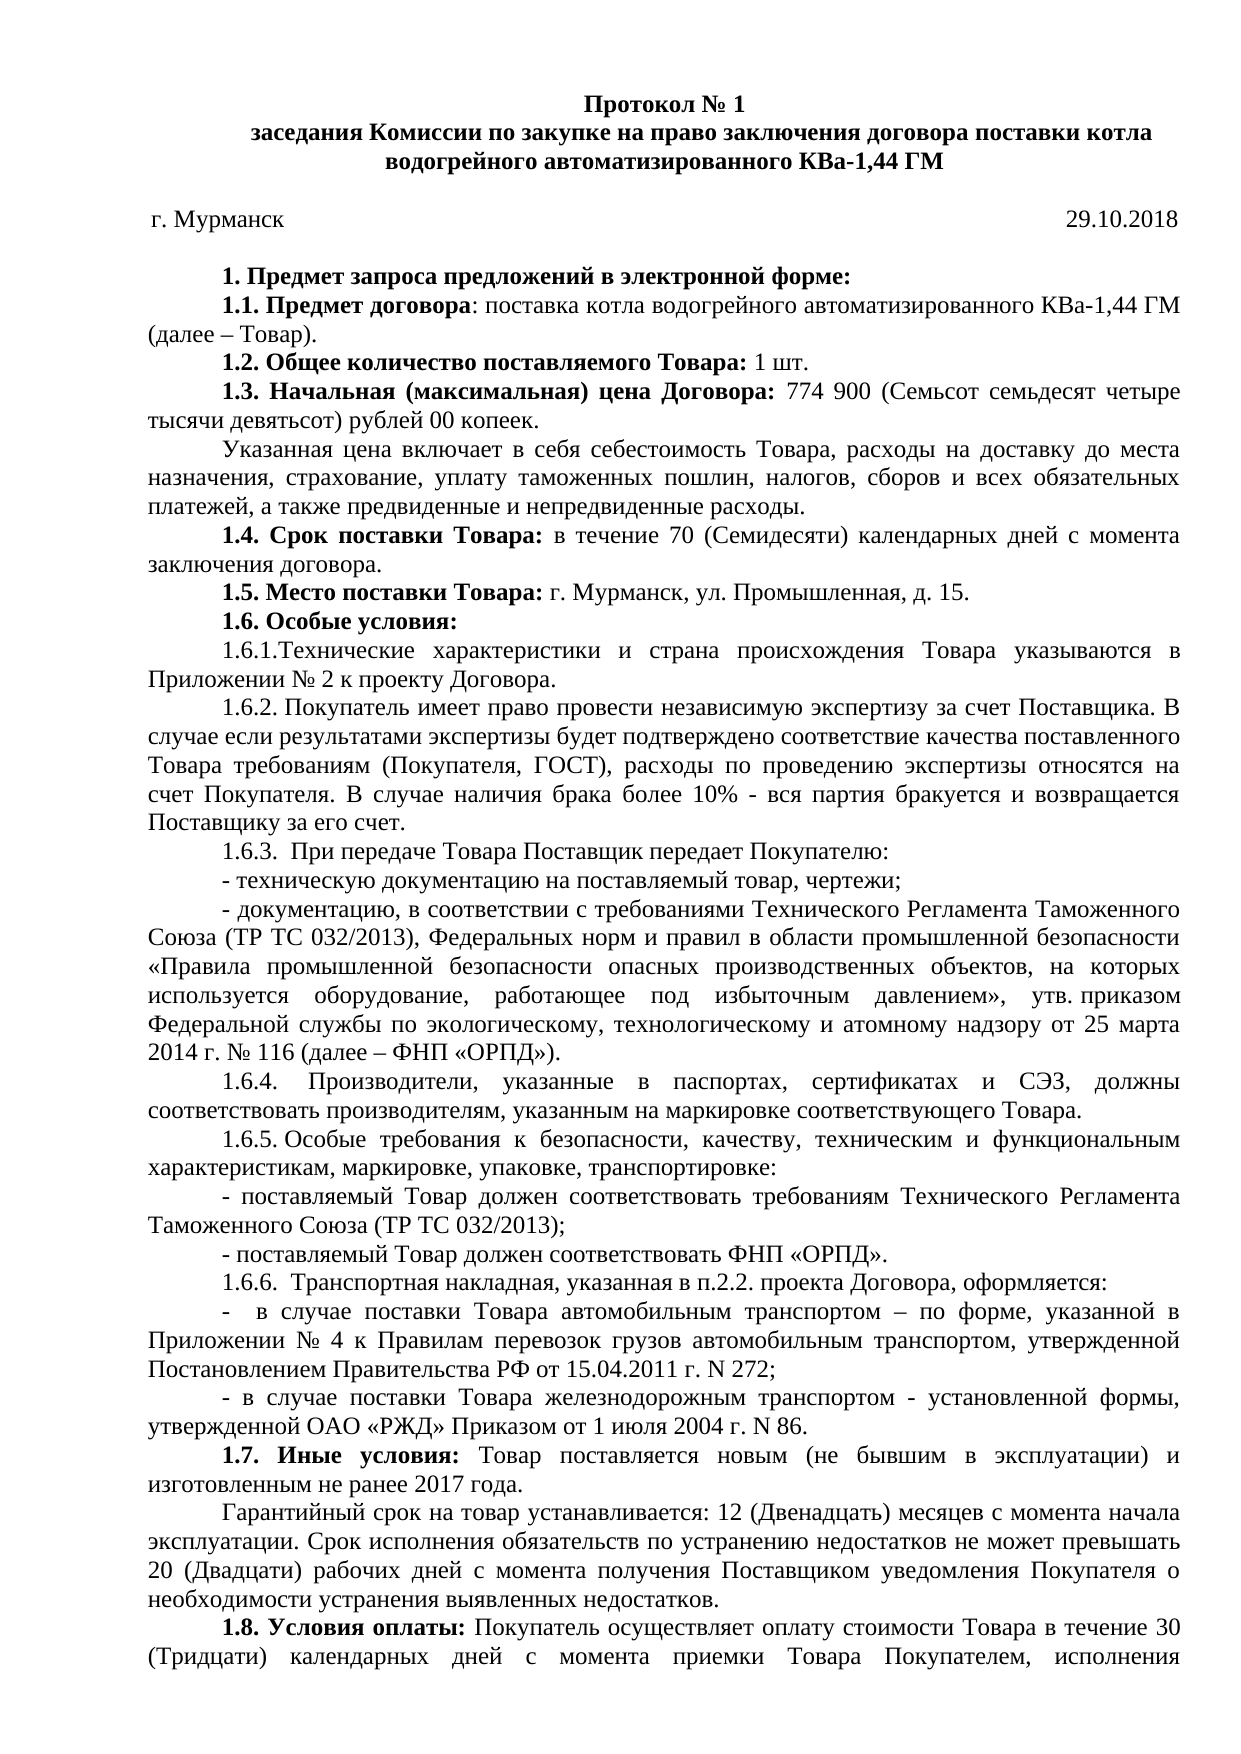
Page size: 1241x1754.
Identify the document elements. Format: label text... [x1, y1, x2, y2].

text - документацию, в соответствии с требованиями Технического Регламента Таможенного Союза (ТР ТС 032/2013), Федеральных норм и правил в области промышленной безопасности «Правила промышленной безопасности опасных производственных объектов, на которых используется оборудование, работающее под избыточным давлением», утв. приказом Федеральной службы по экологическому, технологическому и атомному надзору от 25 марта 2014 г. № 116 (далее – ФНП «ОРПД»). [148, 894, 1181, 1066]
text Гарантийный срок на товар устанавливается: 12 (Двенадцать) месяцев с момента начала эксплуатации. Срок исполнения обязательств по устранению недостатков не может превышать 20 (Двадцати) рабочих дней с момента получения Поставщиком уведомления Покупателя о необходимости устранения выявленных недостатков. [148, 1497, 1181, 1612]
text 1.6.5. Особые требования к безопасности, качеству, техническим и функциональным характеристикам, маркировке, упаковке, транспортировке: [148, 1124, 1181, 1181]
text 1.1. Предмет договора: поставка котла водогрейного автоматизированного КВа-1,44 ГМ (далее – Товар). [148, 290, 1181, 347]
text 1.6.3. При передаче Товара Поставщик передает Покупателю: [148, 836, 1181, 865]
text - поставляемый Товар должен соответствовать требованиям Технического Регламента Таможенного Союза (ТР ТС 032/2013); [148, 1181, 1181, 1239]
text - в случае поставки Товара железнодорожным транспортом - установленной формы, утвержденной ОАО «РЖД» Приказом от 1 июля 2004 г. N 86. [148, 1382, 1181, 1440]
text Протокол № 1 [148, 89, 1181, 117]
text 1.5. Место поставки Товара: г. Мурманск, ул. Промышленная, д. 15. [148, 577, 1181, 606]
text 1.6.6. Транспортная накладная, указанная в п.2.2. проекта Договора, оформляется: [148, 1267, 1181, 1296]
text 1.2. Общее количество поставляемого Товара: 1 шт. [148, 347, 1181, 376]
text - техническую документацию на поставляемый товар, чертежи; [148, 865, 1181, 894]
text 1.3. Начальная (максимальная) цена Договора: 774 900 (Семьсот семьдесят четыре тысячи девятьсот) рублей 00 копеек. [148, 376, 1181, 434]
text 1.6.4. Производители, указанные в паспортах, сертификатах и СЭЗ, должны соответствовать производителям, указанным на маркировке соответствующего Товара. [148, 1066, 1181, 1124]
text 1.4. Срок поставки Товара: в течение 70 (Семидесяти) календарных дней с момента заключения договора. [148, 520, 1181, 577]
text 1.6.1.Технические характеристики и страна происхождения Товара указываются в Приложении № 2 к проекту Договора. [148, 635, 1181, 692]
text - в случае поставки Товара автомобильным транспортом – по форме, указанной в Приложении № 4 к Правилам перевозок грузов автомобильным транспортом, утвержденной Постановлением Правительства РФ от 15.04.2011 г. N 272; [148, 1296, 1181, 1382]
text - поставляемый Товар должен соответствовать ФНП «ОРПД». [148, 1239, 1181, 1267]
text заседания Комиссии по закупке на право заключения договора поставки котла водогрейного автоматизированного КВа-1,44 ГМ [148, 117, 1181, 175]
text 1.7. Иные условия: Товар поставляется новым (не бывшим в эксплуатации) и изготовленным не ранее 2017 года. [148, 1440, 1181, 1497]
text 1.6.2. Покупатель имеет право провести независимую экспертизу за счет Поставщика. В случае если результатами экспертизы будет подтверждено соответствие качества поставленного Товара требованиям (Покупателя, ГОСТ), расходы по проведению экспертизы относятся на счет Покупателя. В случае наличия брака более 10% - вся партия бракуется и возвращается Поставщику за его счет. [148, 692, 1181, 836]
subtitle 1. Предмет запроса предложений в электронной форме: [148, 261, 1181, 290]
list 1.6. Особые условия: [148, 606, 1181, 635]
list Указанная цена включает в себя себестоимость Товара, расходы на доставку до места назначения, страхование, уплату таможенных пошлин, налогов, сборов и всех обязательных платежей, а также предвиденные и непредвиденные расходы. [148, 434, 1181, 520]
text г. Мурманск 29.10.2018 [148, 204, 1181, 232]
